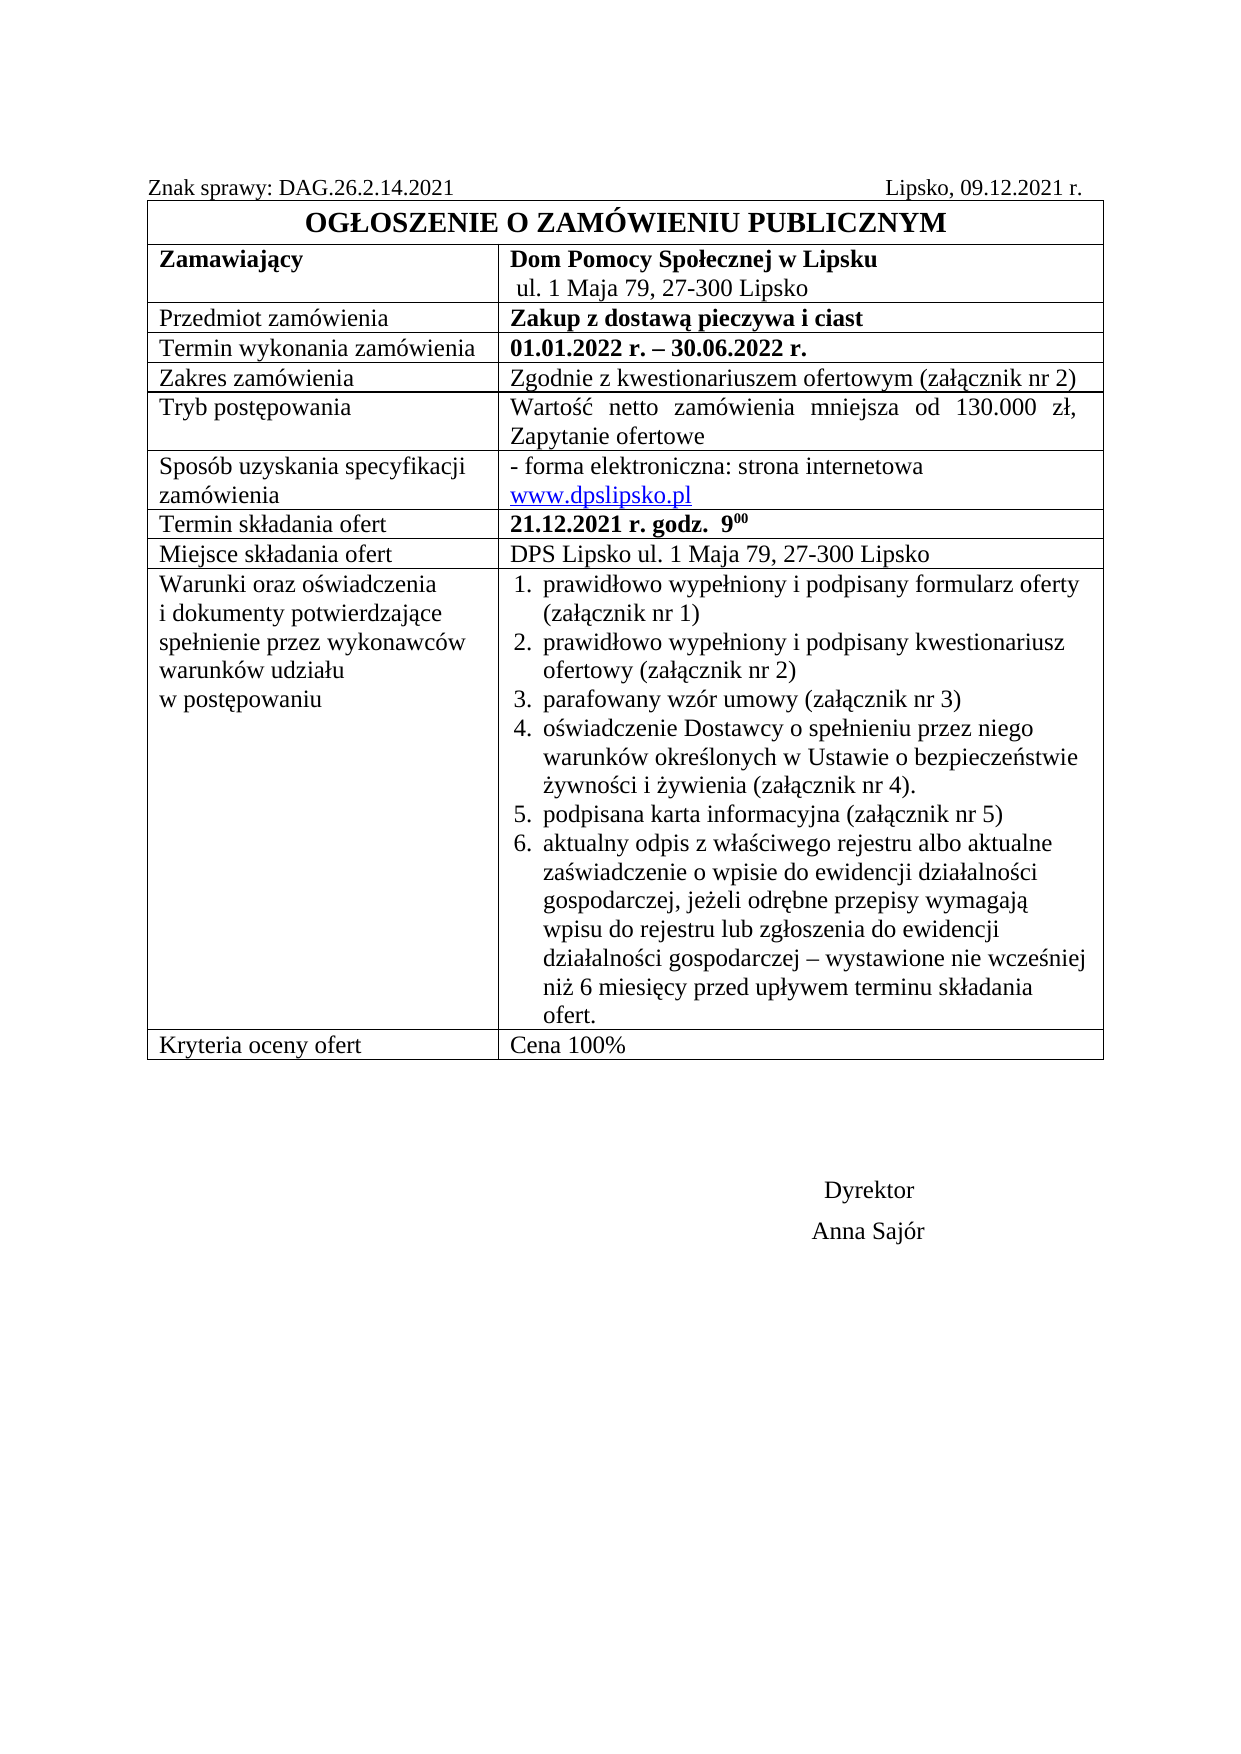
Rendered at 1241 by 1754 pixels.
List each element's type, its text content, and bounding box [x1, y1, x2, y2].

table_cell Dom Pomocy Społecznej w Lipsku ul. 1 Maja 79, 27-300 Lipsko [499, 245, 1103, 302]
table_cell prawidłowo wypełniony i podpisany formularz oferty (załącznik nr 1) prawidłowo wypełniony i podpisany kwestionariusz ofertowy (załącznik nr 2) parafowany wzór umowy (załącznik nr 3) oświadczenie Dostawcy o spełnieniu przez niego warunków określonych w Ustawie o bezpieczeństwie żywności i żywienia (załącznik nr 4). podpisana karta informacyjna (załącznik nr 5) aktualny odpis z właściwego rejestru albo aktualne zaświadczenie o wpisie do ewidencji działalności gospodarczej, jeżeli odrębne przepisy wymagają wpisu do rejestru lub zgłoszenia do ewidencji działalności gospodarczej – wystawione nie wcześniej niż 6 miesięcy przed upływem terminu składania ofert. [499, 569, 1103, 1029]
table_cell DPS Lipsko ul. 1 Maja 79, 27-300 Lipsko [499, 539, 1103, 568]
table_cell Zamawiający [148, 245, 498, 302]
table_cell Miejsce składania ofert [148, 539, 498, 568]
table_cell Termin składania ofert [148, 510, 498, 538]
text Dyrektor [811, 1175, 1093, 1204]
table_cell Warunki oraz oświadczenia i dokumenty potwierdzające spełnienie przez wykonawców warunków udziału w postępowaniu [148, 569, 498, 1029]
table_cell Wartość netto zamówienia mniejsza od 130.000 zł, Zapytanie ofertowe [499, 393, 1103, 450]
table_cell Tryb postępowania [148, 393, 498, 450]
table_cell Termin wykonania zamówienia [148, 333, 498, 362]
table_cell - forma elektroniczna: strona internetowa www.dpslipsko.pl [499, 451, 1103, 508]
table_cell Przedmiot zamówienia [148, 303, 498, 332]
table_cell Sposób uzyskania specyfikacji zamówienia [148, 451, 498, 508]
table_header OGŁOSZENIE O ZAMÓWIENIU PUBLICZNYM [148, 201, 1103, 243]
text Znak sprawy: DAG.26.2.14.2021 Lipsko, 09.12.2021 r. [148, 174, 1093, 200]
table_cell 01.01.2022 r. – 30.06.2022 r. [499, 333, 1103, 362]
table_cell Kryteria oceny ofert [148, 1030, 498, 1059]
table_cell Zakup z dostawą pieczywa i ciast [499, 303, 1103, 332]
table_cell 21.12.2021 r. godz. 900 [499, 510, 1103, 538]
table_cell Zgodnie z kwestionariuszem ofertowym (załącznik nr 2) [499, 363, 1103, 391]
table_cell Zakres zamówienia [148, 363, 498, 391]
text Anna Sajór [738, 1216, 1093, 1245]
table_cell Cena 100% [499, 1030, 1103, 1059]
